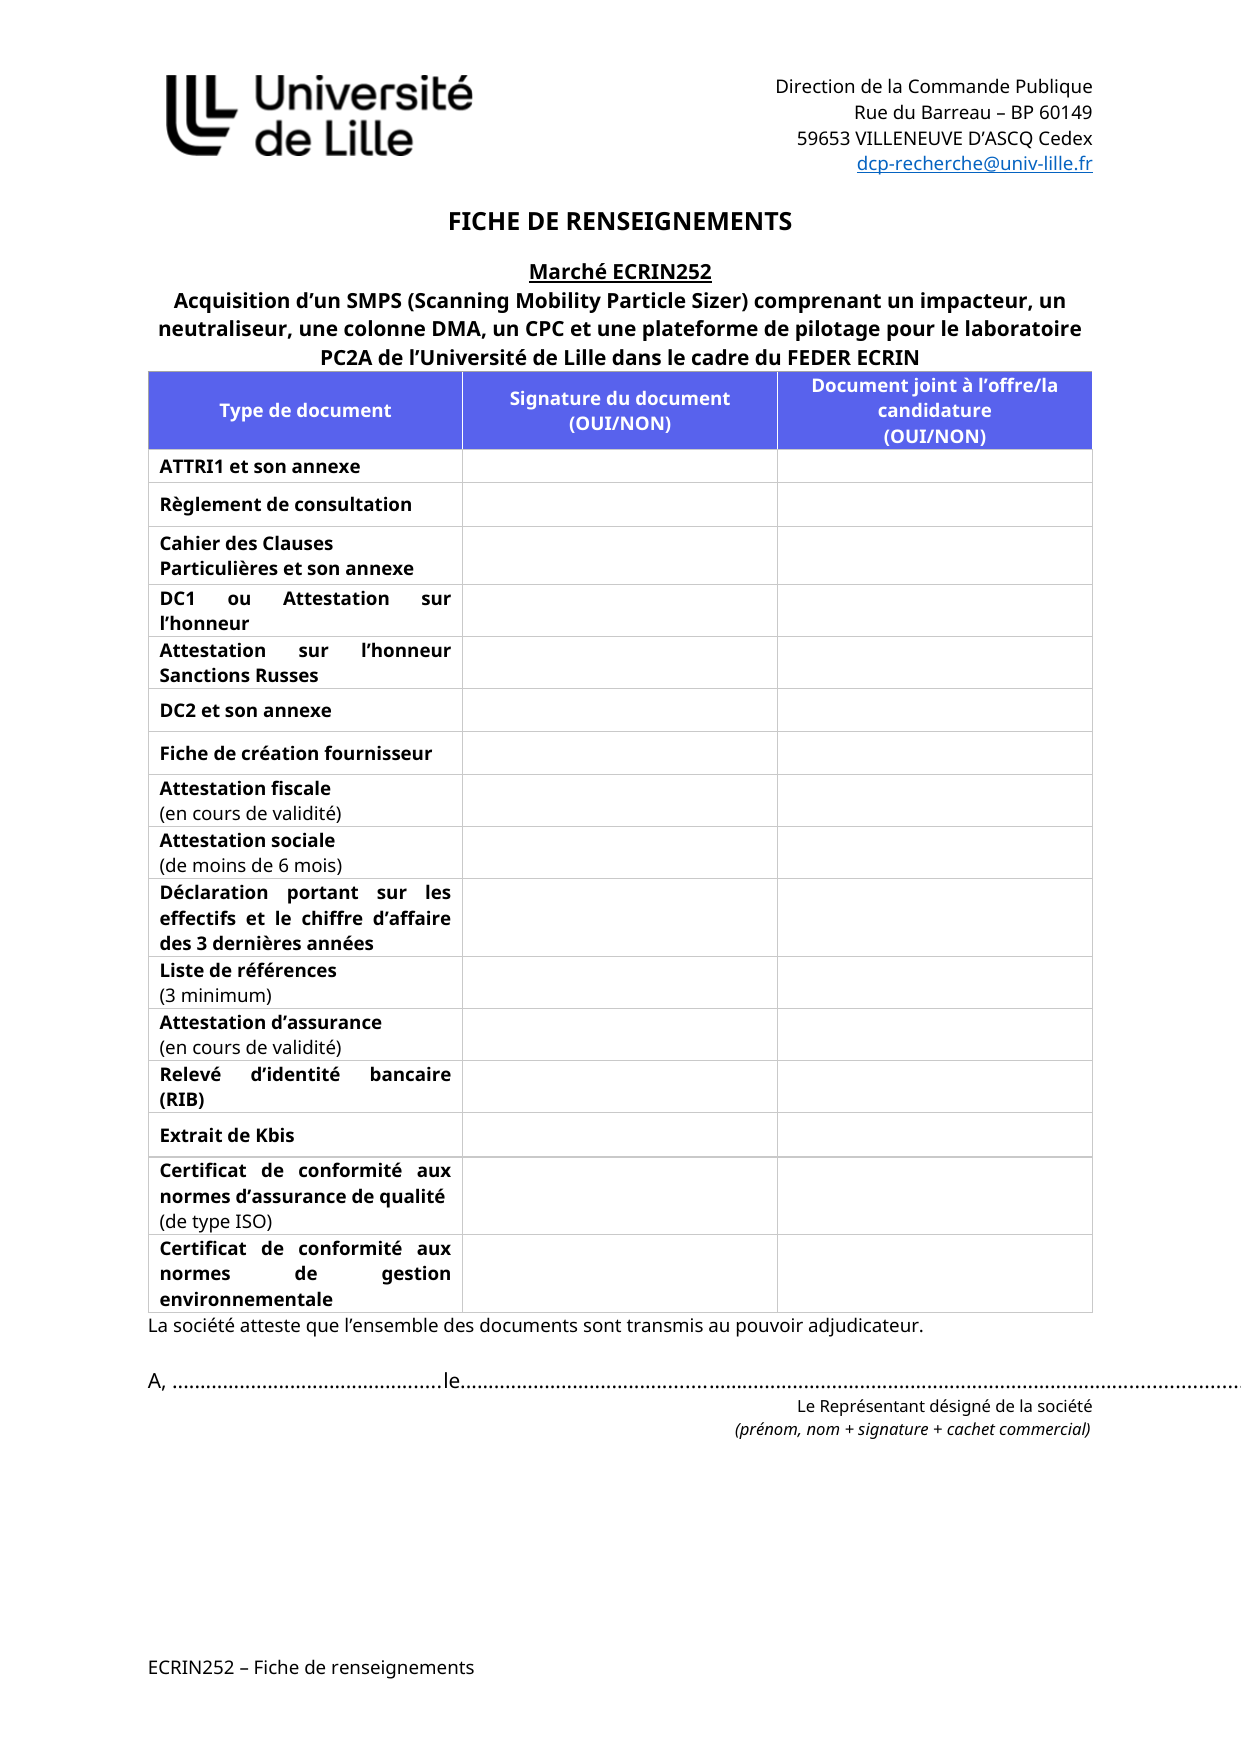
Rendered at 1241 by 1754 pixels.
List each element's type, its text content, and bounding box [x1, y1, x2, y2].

table_cell [778, 827, 1092, 878]
table_cell Liste de références (3 minimum) [149, 957, 462, 1008]
table_cell [463, 527, 777, 584]
table_cell Règlement de consultation [149, 483, 462, 526]
table_header Type de document [149, 372, 462, 449]
table_cell [463, 1061, 777, 1112]
text (prénom, nom + signature + cachet commercial) [148, 1418, 1093, 1441]
table_cell [778, 637, 1092, 688]
table_cell [463, 1113, 777, 1156]
table_cell [778, 1158, 1092, 1234]
table_cell Fiche de création fournisseur [149, 732, 462, 774]
table_cell [778, 957, 1092, 1008]
table_cell Certificat de conformité aux normes d’assurance de qualité (de type ISO) [149, 1158, 462, 1234]
table_cell [463, 957, 777, 1008]
table_cell [463, 585, 777, 636]
text La société atteste que l’ensemble des documents sont transmis au pouvoir adjudicateur. [148, 1313, 1093, 1338]
table_cell [463, 827, 777, 878]
table_cell Cahier des Clauses Particulières et son annexe [149, 527, 462, 584]
table_cell Certificat de conformité aux normes de gestion environnementale [149, 1235, 462, 1312]
table_cell [778, 689, 1092, 731]
table_cell [778, 732, 1092, 774]
table_cell DC1 ou Attestation sur l’honneur [149, 585, 462, 636]
text FICHE DE RENSEIGNEMENTS [148, 204, 1093, 238]
table_cell Attestation fiscale (en cours de validité) [149, 775, 462, 826]
table_cell [463, 1158, 777, 1234]
table_header Document joint à l’offre/la candidature (OUI/NON) [778, 372, 1092, 449]
text Acquisition d’un SMPS (Scanning Mobility Particle Sizer) comprenant un impacteur, un neutraliseur, une colonne DMA, un CPC et une plateforme de pilotage pour le laboratoire PC2A de l’Université de Lille dans le cadre du FEDER ECRIN [148, 286, 1093, 371]
table_cell [778, 450, 1092, 482]
table_cell [778, 1009, 1092, 1060]
text Le Représentant désigné de la société [148, 1395, 1093, 1418]
table_cell [463, 732, 777, 774]
table_cell Attestation sociale (de moins de 6 mois) [149, 827, 462, 878]
table_cell [778, 527, 1092, 584]
table_cell [778, 1061, 1092, 1112]
table_cell Extrait de Kbis [149, 1113, 462, 1156]
table_cell [778, 879, 1092, 956]
table_cell ATTRI1 et son annexe [149, 450, 462, 482]
table_cell [463, 879, 777, 956]
table_cell [778, 1235, 1092, 1312]
text Marché ECRIN252 [148, 257, 1093, 286]
table_cell Relevé d’identité bancaire (RIB) [149, 1061, 462, 1112]
table_cell [463, 450, 777, 482]
table_header Signature du document (OUI/NON) [463, 372, 777, 449]
table_cell [778, 775, 1092, 826]
table_cell Attestation sur l’honneur Sanctions Russes [149, 637, 462, 688]
table_cell Attestation d’assurance (en cours de validité) [149, 1009, 462, 1060]
picture [166, 75, 473, 156]
table_cell [778, 483, 1092, 526]
table_cell [778, 1113, 1092, 1156]
table_cell [463, 483, 777, 526]
table_cell DC2 et son annexe [149, 689, 462, 731]
table_cell [463, 775, 777, 826]
text A, le …… [148, 1367, 1093, 1395]
table_cell [463, 1009, 777, 1060]
table_cell Déclaration portant sur les effectifs et le chiffre d’affaire des 3 dernières années [149, 879, 462, 956]
table_cell [778, 585, 1092, 636]
table_cell [463, 637, 777, 688]
table_cell [463, 689, 777, 731]
table_cell [463, 1235, 777, 1312]
